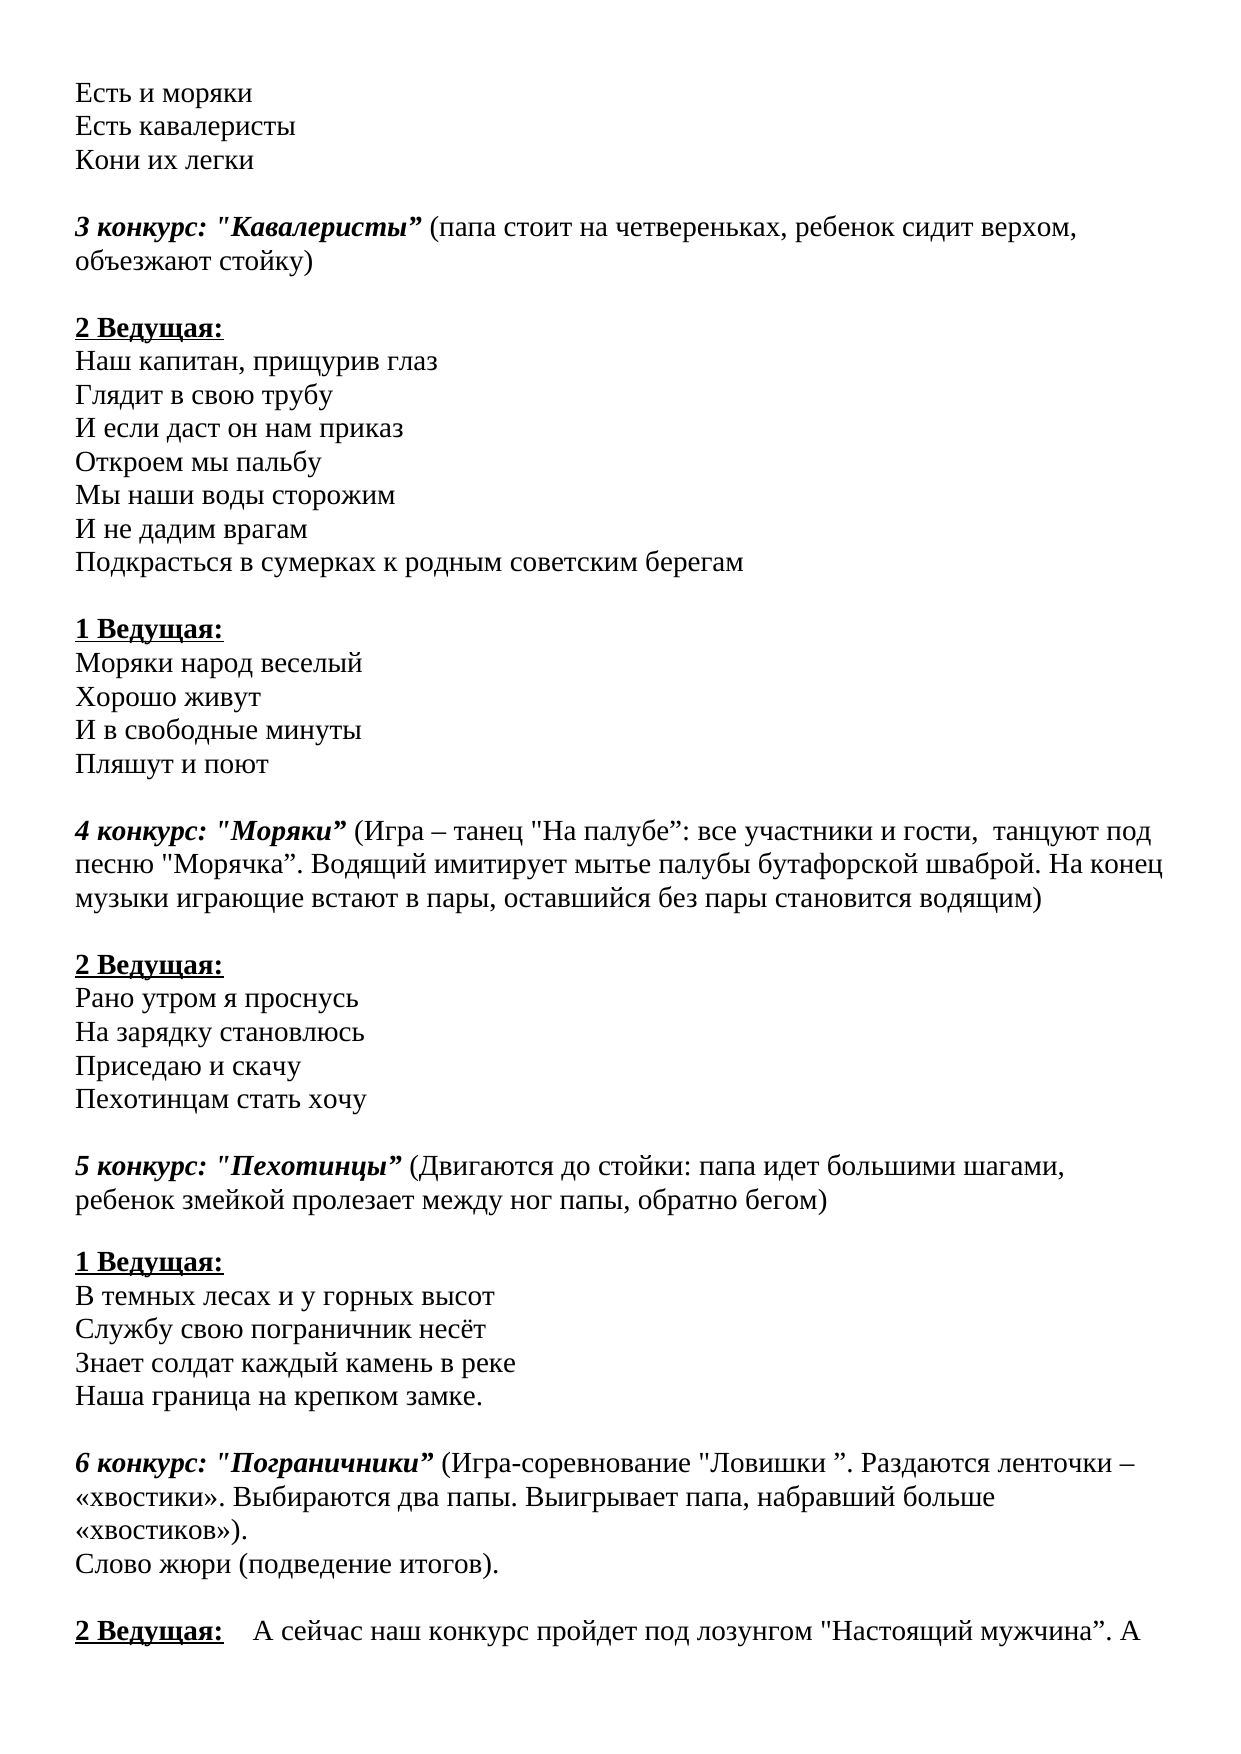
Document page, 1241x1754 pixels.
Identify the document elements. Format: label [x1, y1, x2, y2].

text [75, 75, 1165, 1647]
